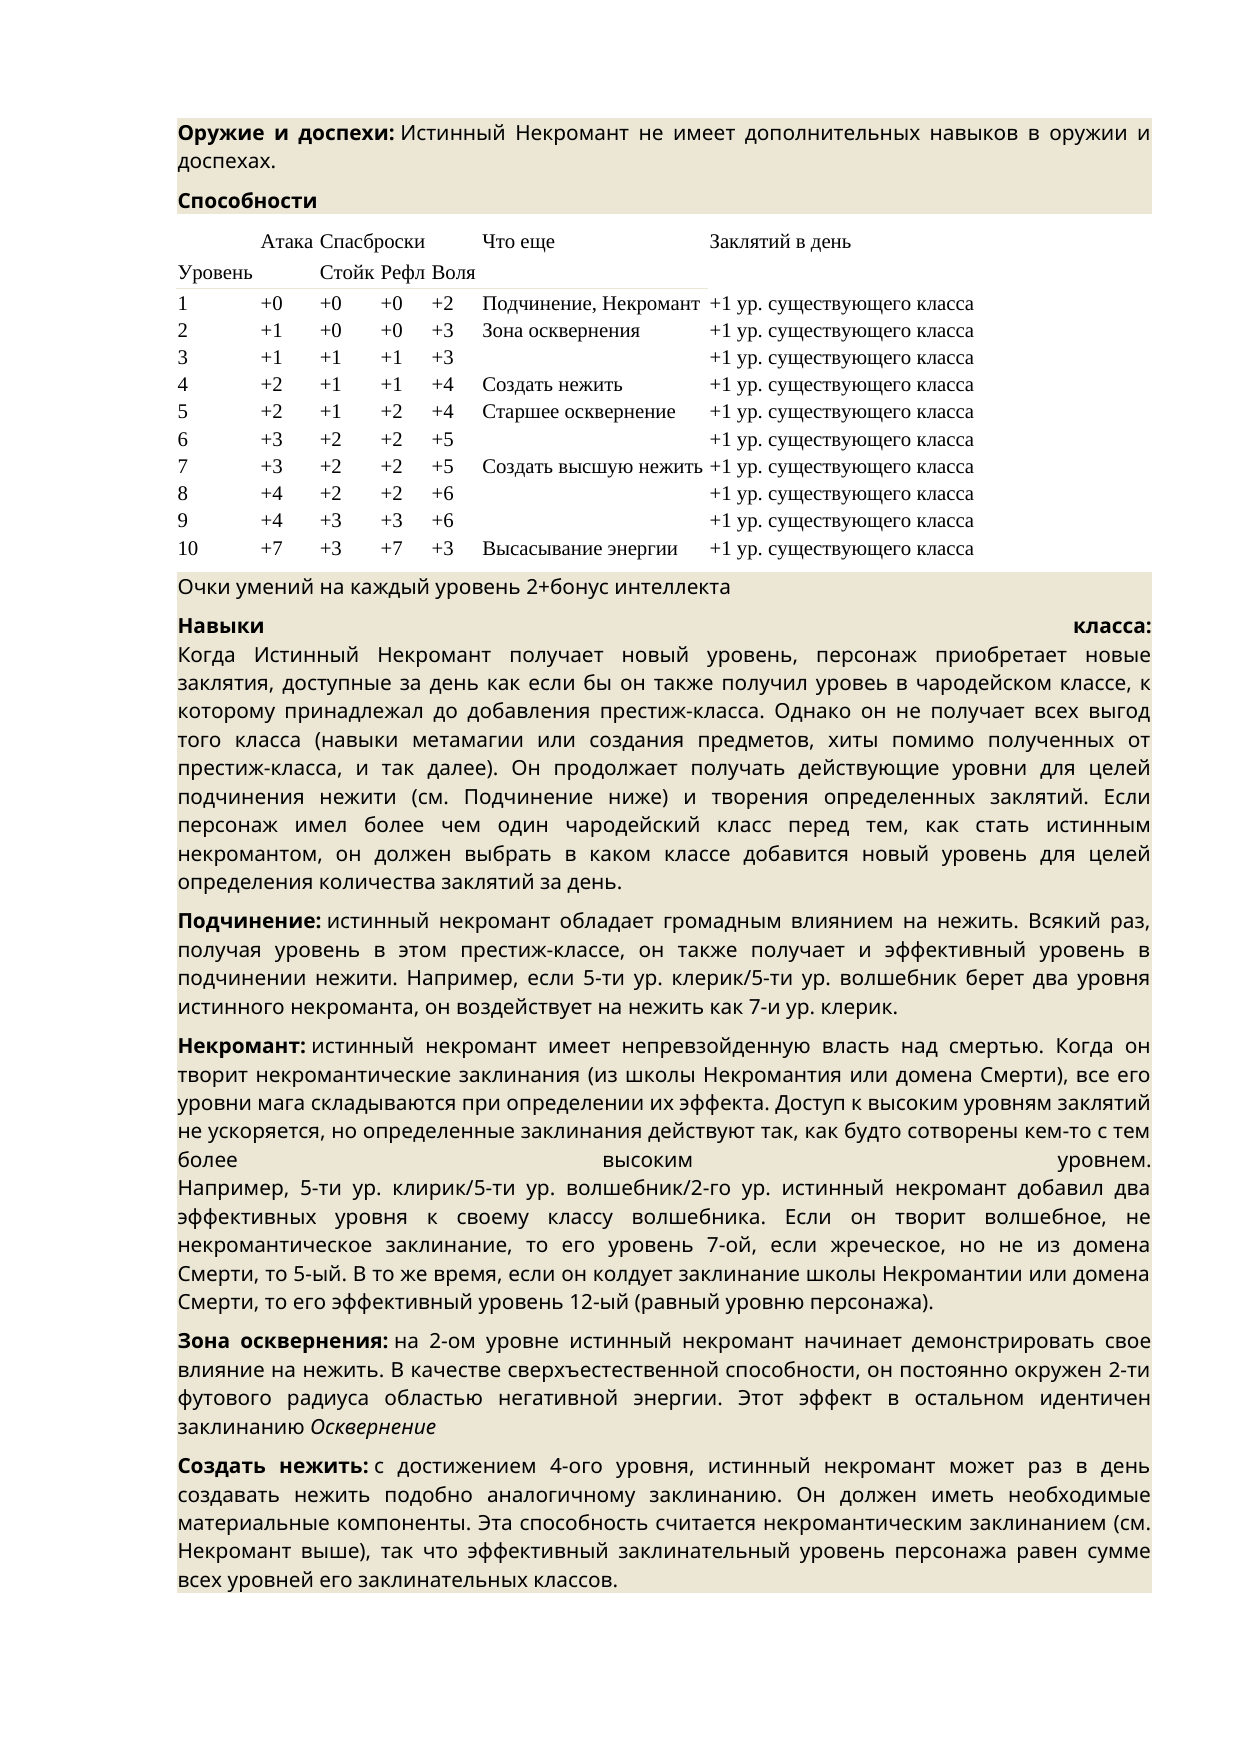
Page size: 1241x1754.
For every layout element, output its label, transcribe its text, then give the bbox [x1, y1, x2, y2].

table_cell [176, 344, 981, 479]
text Создать нежить: c достижением 4-ого уровня, истинный некромант может раз в день создавать нежить подобно аналогичному заклинанию. Он должен иметь необходимые материальные компоненты. Эта способность считается некромантическим заклинанием (см. Некромант выше), так что эффективный заклинательный уровень персонажа равен сумме всех уровней его заклинательных классов. [177, 1451, 1152, 1593]
text Очки умений на каждый уровень 2+бонус интеллекта [177, 572, 1152, 600]
text Оружие и доспехи: Истинный Некромант не имеет дополнительных навыков в оружии и доспехах. [177, 118, 1152, 175]
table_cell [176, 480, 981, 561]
text Зона осквернения: на 2-ом уровне истинный некромант начинает демонстрировать свое влияние на нежить. В качестве сверхъестественной способности, он постоянно окружен 2-ти футового радиуса областью негативной энергии. Этот эффект в остальном идентичен заклинанию Осквернение [177, 1327, 1152, 1440]
text Способности [177, 186, 1152, 214]
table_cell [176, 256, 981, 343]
text Навыки класса: Когда Истинный Некромант получает новый уровень, персонаж приобретает новые заклятия, доступные за день как если бы он также получил уровеь в чародейском классе, к которому принадлежал до добавления престиж-класса. Однако он не получает всех выгод того класса (навыки метамагии или создания предметов, хиты помимо полученных от престиж-класса, и так далее). Он продолжает получать действующие уровни для целей подчинения нежити (см. Подчинение ниже) и творения определенных заклятий. Если персонаж имел более чем один чародейский класс перед тем, как стать истинным некромантом, он должен выбрать в каком классе добавится новый уровень для целей определения количества заклятий за день. [177, 611, 1152, 896]
text Некромант: истинный некромант имеет непревзойденную власть над смертью. Когда он творит некромантические заклинания (из школы Некромантия или домена Смерти), все его уровни мага складываются при определении их эффекта. Доступ к высоким уровням заклятий не ускоряется, но определенные заклинания действуют так, как будто сотворены кем-то с тем более высоким уровнем. Например, 5-ти ур. клирик/5-ти ур. волшебник/2-го ур. истинный некромант добавил два эффективных уровня к своему классу волшебника. Если он творит волшебное, не некромантическое заклинание, то его уровень 7-ой, если жреческое, но не из домена Смерти, то 5-ый. В то же время, если он колдует заклинание школы Некромантии или домена Смерти, то его эффективный уровень 12-ый (равный уровню персонажа). [177, 1031, 1152, 1316]
text Подчинение: истинный некромант обладает громадным влиянием на нежить. Всякий раз, получая уровень в этом престиж-классе, он также получает и эффективный уровень в подчинении нежити. Например, если 5-ти ур. клерик/5-ти ур. волшебник берет два уровня истинного некроманта, он воздействует на нежить как 7-и ур. клерик. [177, 907, 1152, 1020]
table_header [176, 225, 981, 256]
